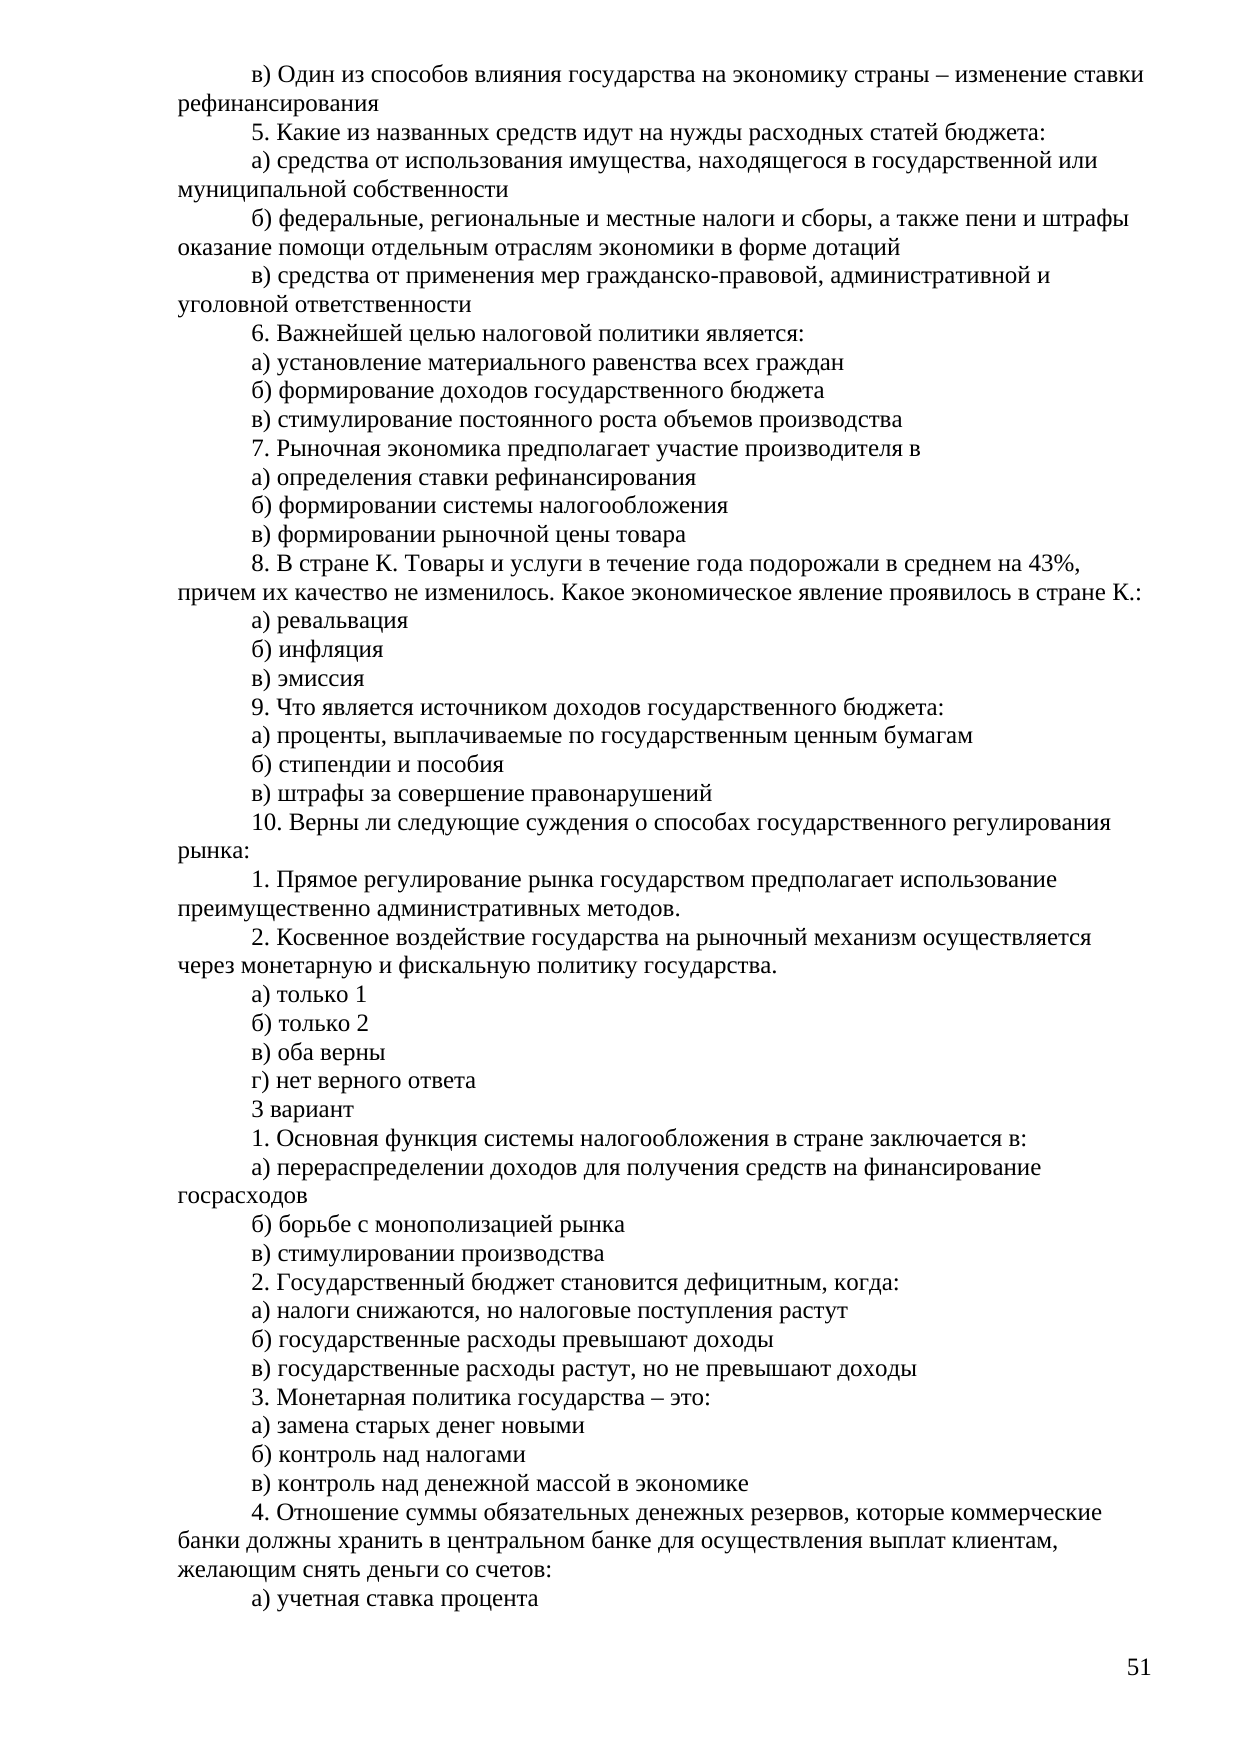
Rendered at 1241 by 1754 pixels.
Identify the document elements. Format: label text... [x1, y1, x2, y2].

text а) учетная ставка процента [177, 1583, 1152, 1612]
text б) формирование доходов государственного бюджета [177, 375, 1152, 404]
text 6. Важнейшей целью налоговой политики является: [177, 318, 1152, 347]
text 7. Рыночная экономика предполагает участие производителя в [177, 433, 1152, 462]
text в) контроль над денежной массой в экономике [177, 1468, 1152, 1497]
text 8. В стране К. Товары и услуги в течение года подорожали в среднем на 43%, причем их качество не изменилось. Какое экономическое явление проявилось в стране К.: [177, 548, 1152, 605]
text а) определения ставки рефинансирования [177, 462, 1152, 490]
text в) средства от применения мер гражданско-правовой, административной и уголовной ответственности [177, 260, 1152, 318]
text в) стимулирование постоянного роста объемов производства [177, 404, 1152, 433]
text 1. Основная функция системы налогообложения в стране заключается в: [177, 1123, 1152, 1152]
text б) борьбе с монополизацией рынка [177, 1209, 1152, 1238]
text в) оба верны [177, 1037, 1152, 1065]
text в) государственные расходы растут, но не превышают доходы [177, 1353, 1152, 1382]
text а) замена старых денег новыми [177, 1410, 1152, 1439]
text 3. Монетарная политика государства – это: [177, 1382, 1152, 1410]
text б) контроль над налогами [177, 1439, 1152, 1468]
text 5. Какие из названных средств идут на нужды расходных статей бюджета: [177, 117, 1152, 145]
text 1. Прямое регулирование рынка государством предполагает использование преимущественно административных методов. [177, 864, 1152, 922]
text а) налоги снижаются, но налоговые поступления растут [177, 1295, 1152, 1324]
text б) только 2 [177, 1008, 1152, 1037]
text 3 вариант [177, 1094, 1152, 1123]
text в) Один из способов влияния государства на экономику страны – изменение ставки рефинансирования [177, 59, 1152, 117]
text г) нет верного ответа [177, 1065, 1152, 1094]
text 9. Что является источником доходов государственного бюджета: [177, 692, 1152, 720]
text а) проценты, выплачиваемые по государственным ценным бумагам [177, 720, 1152, 749]
text б) формировании системы налогообложения [177, 490, 1152, 519]
text б) федеральные, региональные и местные налоги и сборы, а также пени и штрафы оказание помощи отдельным отраслям экономики в форме дотаций [177, 203, 1152, 260]
text 2. Государственный бюджет становится дефицитным, когда: [177, 1267, 1152, 1295]
text б) инфляция [177, 634, 1152, 663]
text а) перераспределении доходов для получения средств на финансирование госрасходов [177, 1152, 1152, 1209]
text а) средства от использования имущества, находящегося в государственной или муниципальной собственности [177, 145, 1152, 203]
text 2. Косвенное воздействие государства на рыночный механизм осуществляется через монетарную и фискальную политику государства. [177, 922, 1152, 979]
text в) формировании рыночной цены товара [177, 519, 1152, 548]
text в) эмиссия [177, 663, 1152, 692]
text б) стипендии и пособия [177, 749, 1152, 778]
text а) ревальвация [177, 605, 1152, 634]
text в) стимулировании производства [177, 1238, 1152, 1267]
text а) установление материального равенства всех граждан [177, 347, 1152, 375]
text а) только 1 [177, 979, 1152, 1008]
text 10. Верны ли следующие суждения о способах государственного регулирования рынка: [177, 807, 1152, 864]
text б) государственные расходы превышают доходы [177, 1324, 1152, 1353]
text в) штрафы за совершение правонарушений [177, 778, 1152, 807]
text 4. Отношение суммы обязательных денежных резервов, которые коммерческие банки должны хранить в центральном банке для осуществления выплат клиентам, желающим снять деньги со счетов: [177, 1497, 1152, 1583]
